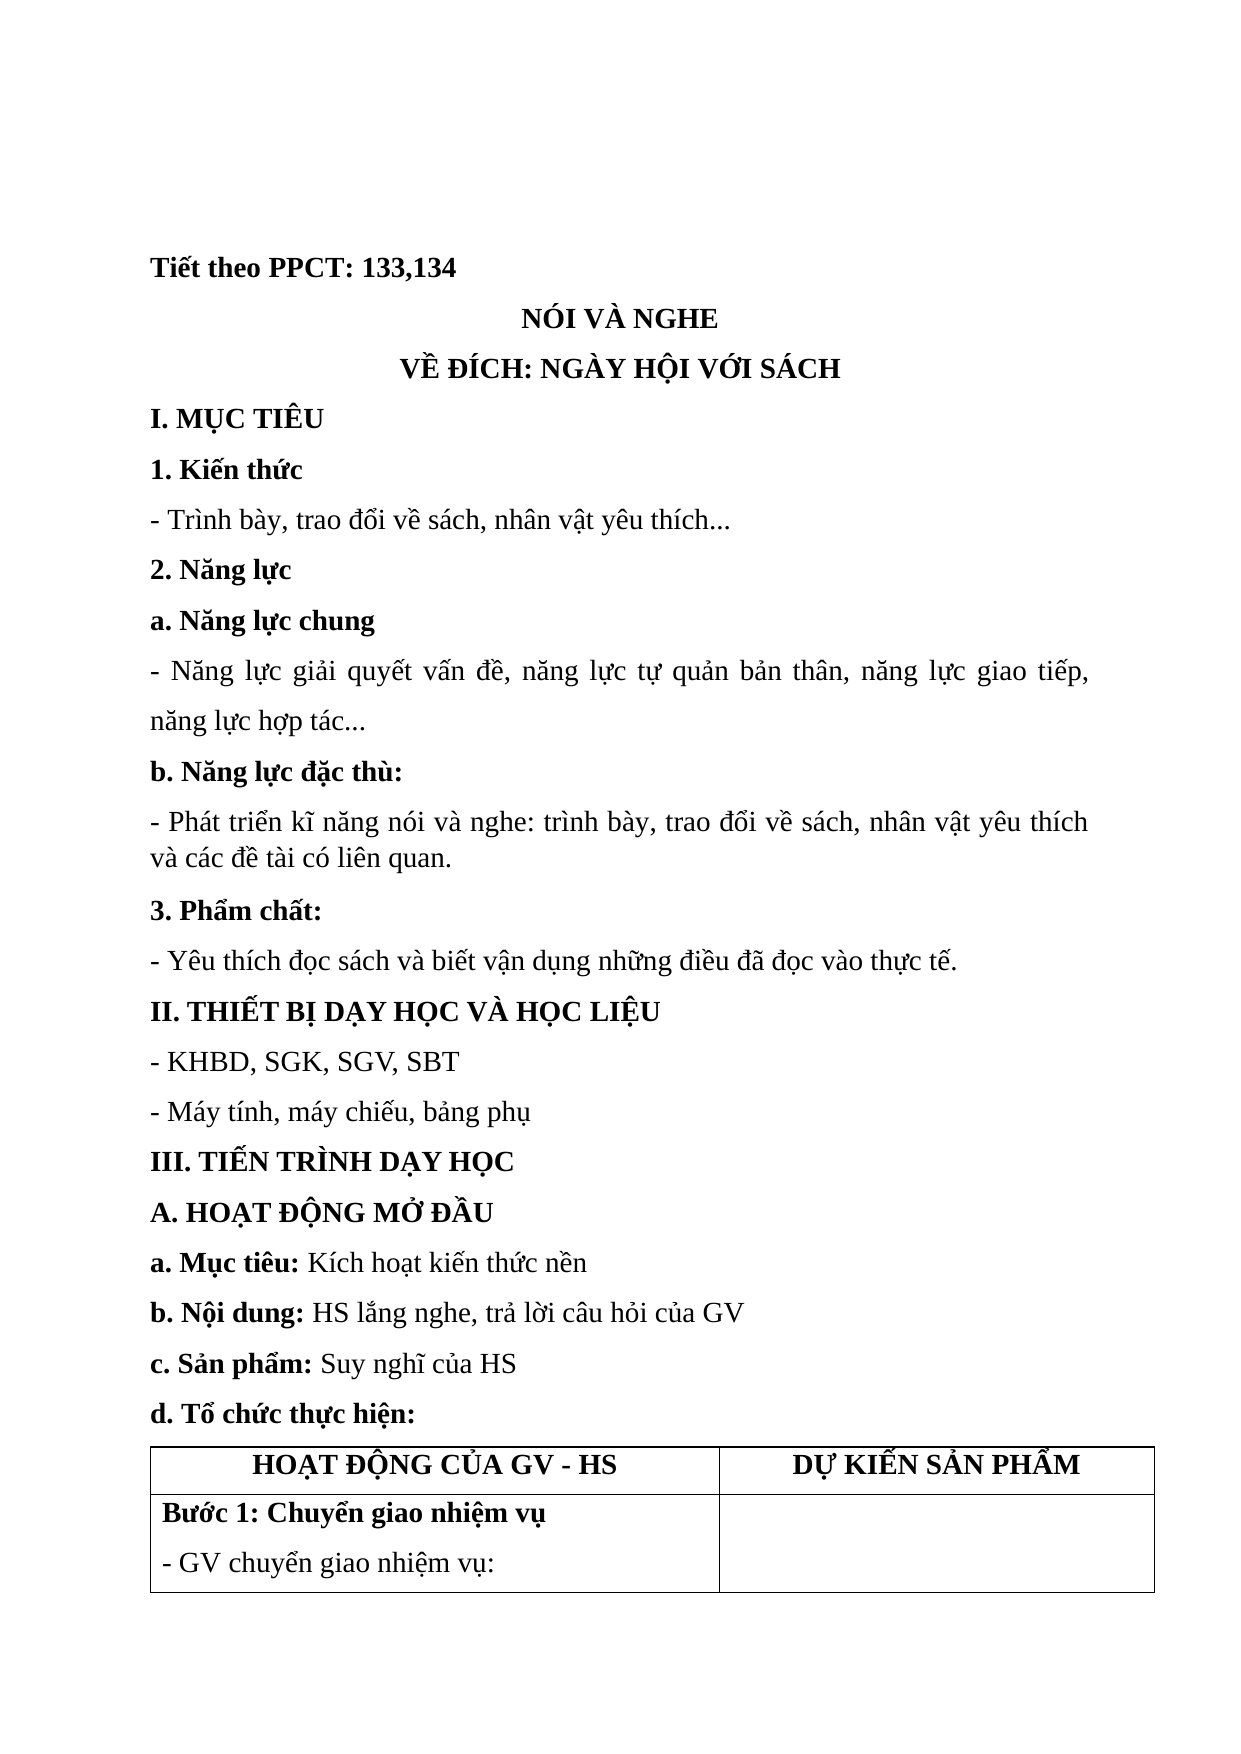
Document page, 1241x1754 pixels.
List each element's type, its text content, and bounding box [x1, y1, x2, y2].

text III. TIẾN TRÌNH DẠY HỌC [150, 1144, 1090, 1178]
text A. HOẠT ĐỘNG MỞ ĐẦU [150, 1195, 1090, 1228]
text II. THIẾT BỊ DẠY HỌC VÀ HỌC LIỆU [150, 994, 1090, 1027]
table_header DỰ KIẾN SẢN PHẨM [720, 1448, 1154, 1494]
text c. Sản phẩm: Suy nghĩ của HS [150, 1346, 1090, 1379]
text d. Tổ chức thực hiện: [150, 1396, 1090, 1430]
text - Trình bày, trao đổi về sách, nhân vật yêu thích... [150, 502, 1090, 536]
text b. Năng lực đặc thù: [150, 754, 1090, 787]
text Tiết theo PPCT: 133,134 [150, 251, 1090, 284]
text 2. Năng lực [150, 552, 1090, 586]
text NÓI VÀ NGHE [150, 301, 1090, 334]
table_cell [151, 1495, 719, 1592]
text b. Nội dung: HS lắng nghe, trả lời câu hỏi của GV [150, 1296, 1090, 1329]
text I. MỤC TIÊU [150, 402, 1090, 435]
text - Phát triển kĩ năng nói và nghe: trình bày, trao đổi về sách, nhân vật yêu thích và các đề tài có liên quan. [150, 804, 1090, 874]
text VỀ ĐÍCH: NGÀY HỘI VỚI SÁCH [150, 351, 1090, 385]
text a. Mục tiêu: Kích hoạt kiến thức nền [150, 1245, 1090, 1279]
table_cell [720, 1495, 1154, 1592]
text 1. Kiến thức [150, 452, 1090, 485]
text - KHBD, SGK, SGV, SBT [150, 1044, 1090, 1077]
text 3. Phẩm chất: [150, 893, 1090, 927]
table_header HOẠT ĐỘNG CỦA GV - HS [151, 1448, 719, 1494]
text - Yêu thích đọc sách và biết vận dụng những điều đã đọc vào thực tế. [150, 943, 1090, 977]
text a. Năng lực chung [150, 603, 1090, 636]
text - Máy tính, máy chiếu, bảng phụ [150, 1094, 1090, 1128]
text - Năng lực giải quyết vấn đề, năng lực tự quản bản thân, năng lực giao tiếp, năng lực hợp tác... [150, 653, 1090, 737]
